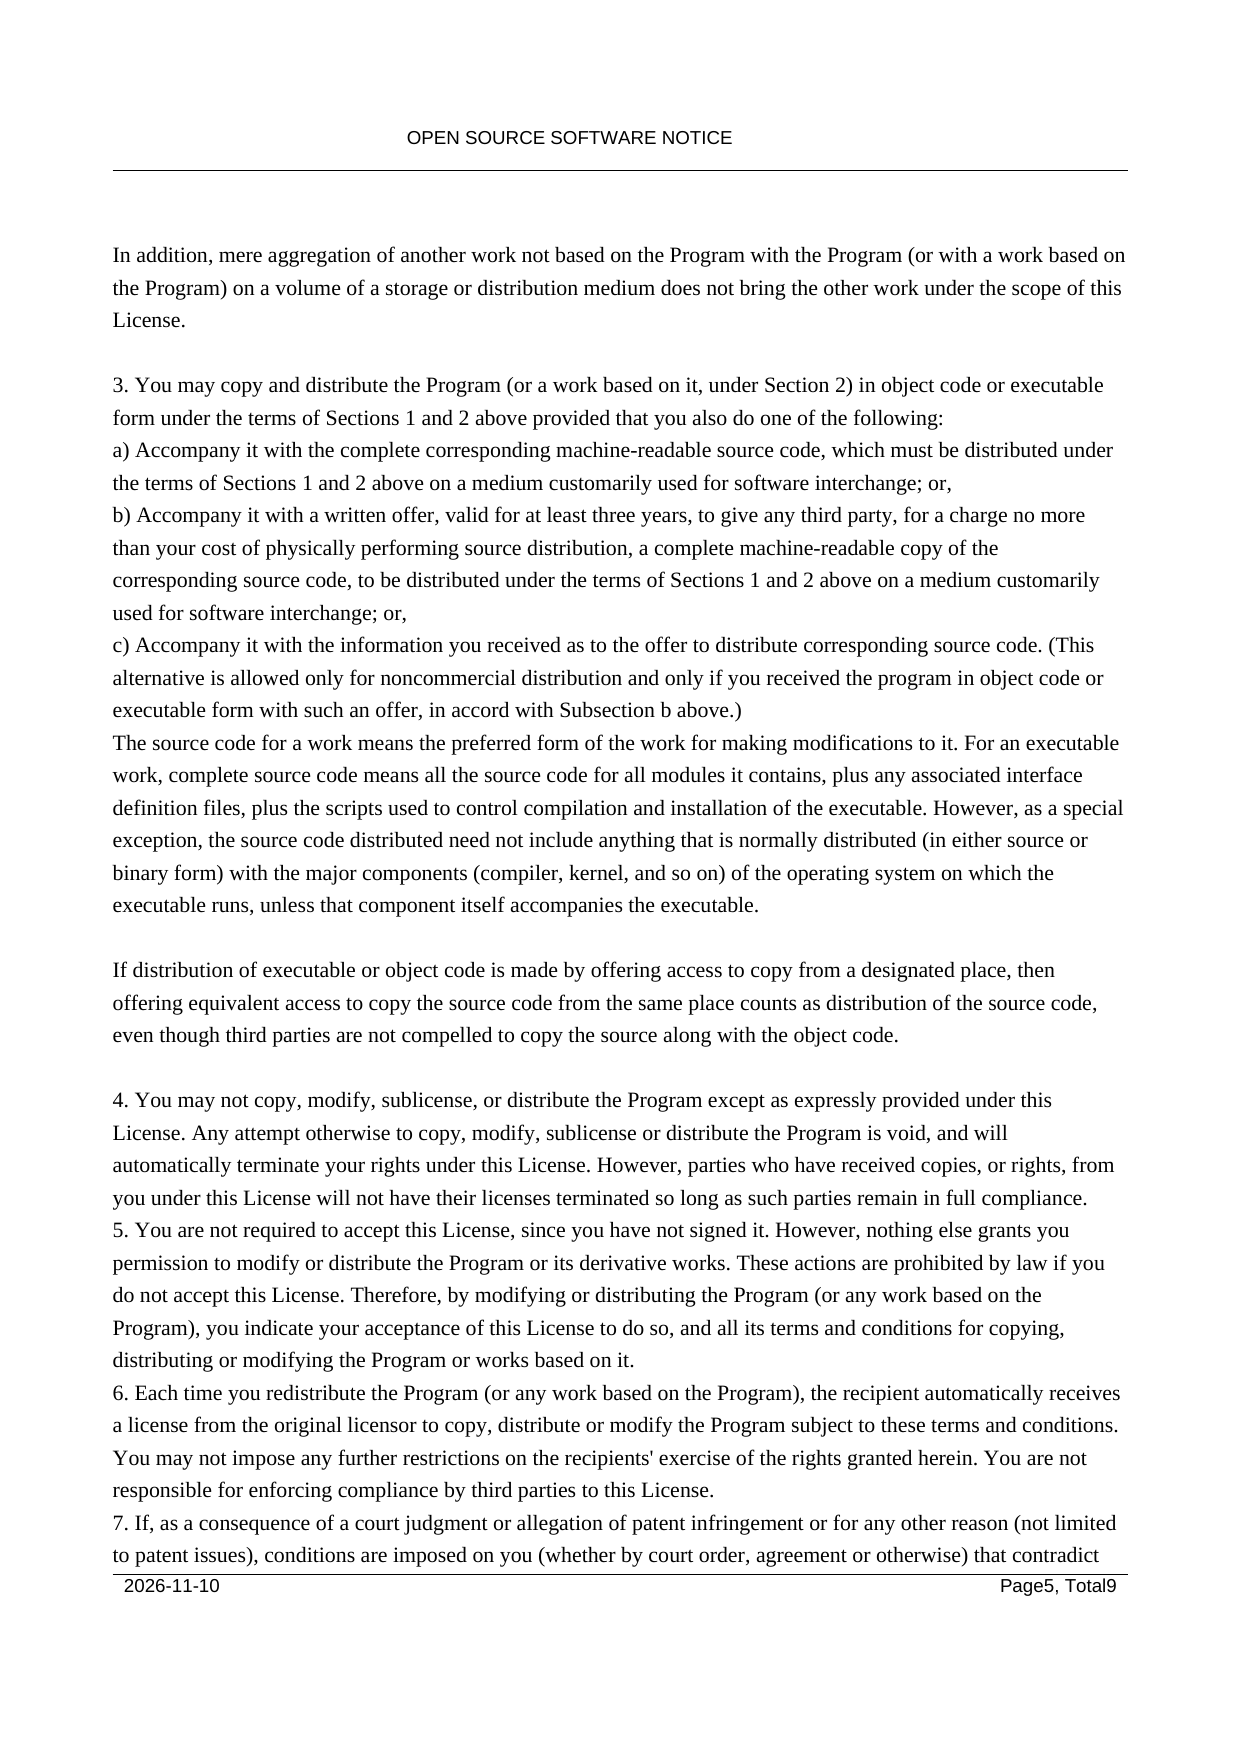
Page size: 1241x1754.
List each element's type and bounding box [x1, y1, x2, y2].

text [112, 206, 1128, 1571]
